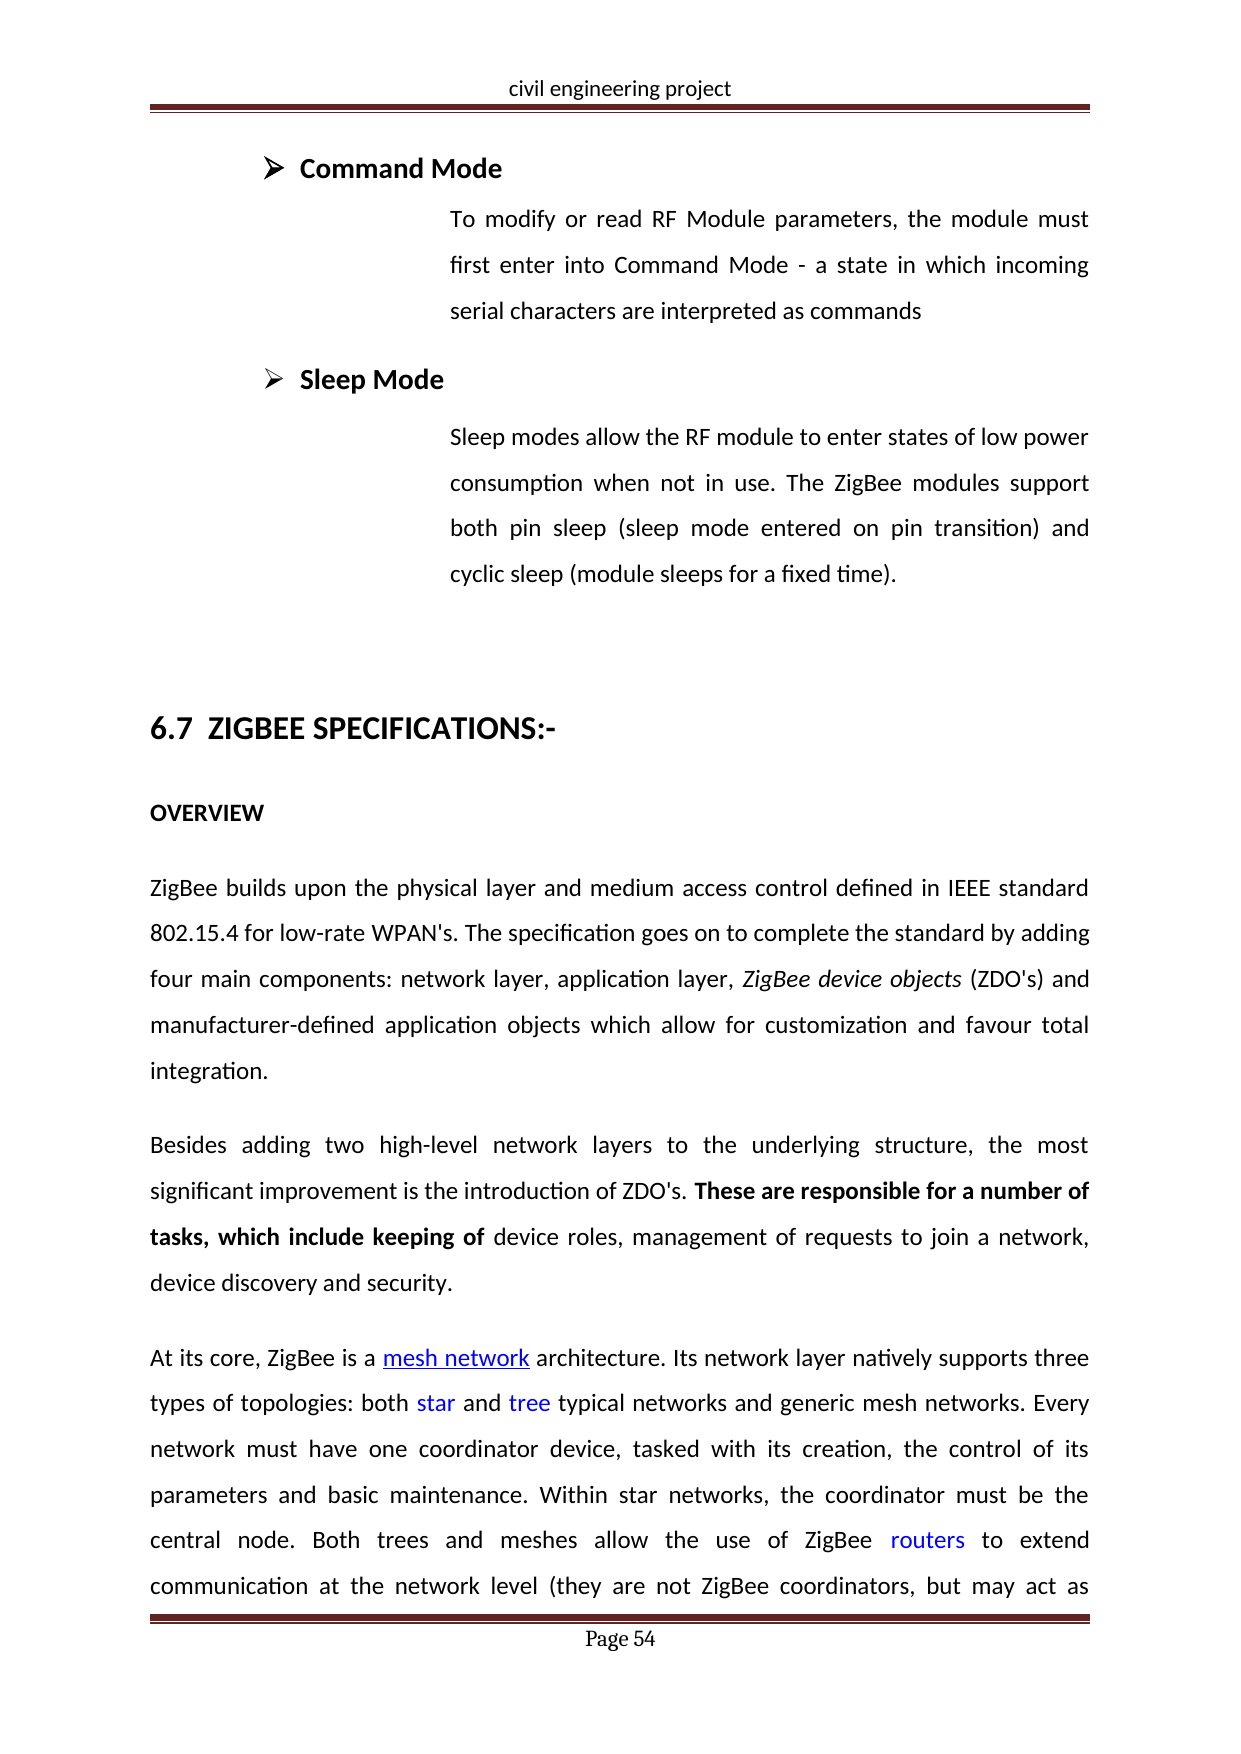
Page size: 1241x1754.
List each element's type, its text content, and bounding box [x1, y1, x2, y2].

text Sleep modes allow the RF module to enter states of low power consumption when not in use. The ZigBee modules support both pin sleep (sleep mode entered on pin transition) and cyclic sleep (module sleeps for a fixed time). [450, 421, 1090, 589]
list Command Mode [262, 150, 1090, 186]
list To modify or read RF Module parameters, the module must first enter into Command Mode - a state in which incoming serial characters are interpreted as commands [450, 203, 1090, 325]
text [150, 1342, 1090, 1601]
text Overview [150, 797, 1090, 827]
text Besides adding two high-level network layers to the underlying structure, the most significant improvement is the introduction of ZDO's. These are responsible for a number of tasks, which include keeping of device roles, management of requests to join a network, device discovery and security. [150, 1130, 1090, 1297]
text 6.7 ZIGBEE SPECIFICATIONS:- [150, 707, 1090, 747]
list Sleep Mode [262, 361, 1090, 397]
text ZigBee builds upon the physical layer and medium access control defined in IEEE standard 802.15.4 for low-rate WPAN's. The specification goes on to complete the standard by adding four main components: network layer, application layer, ZigBee device objects (ZDO's) and manufacturer-defined application objects which allow for customization and favour total integration. [150, 872, 1090, 1085]
